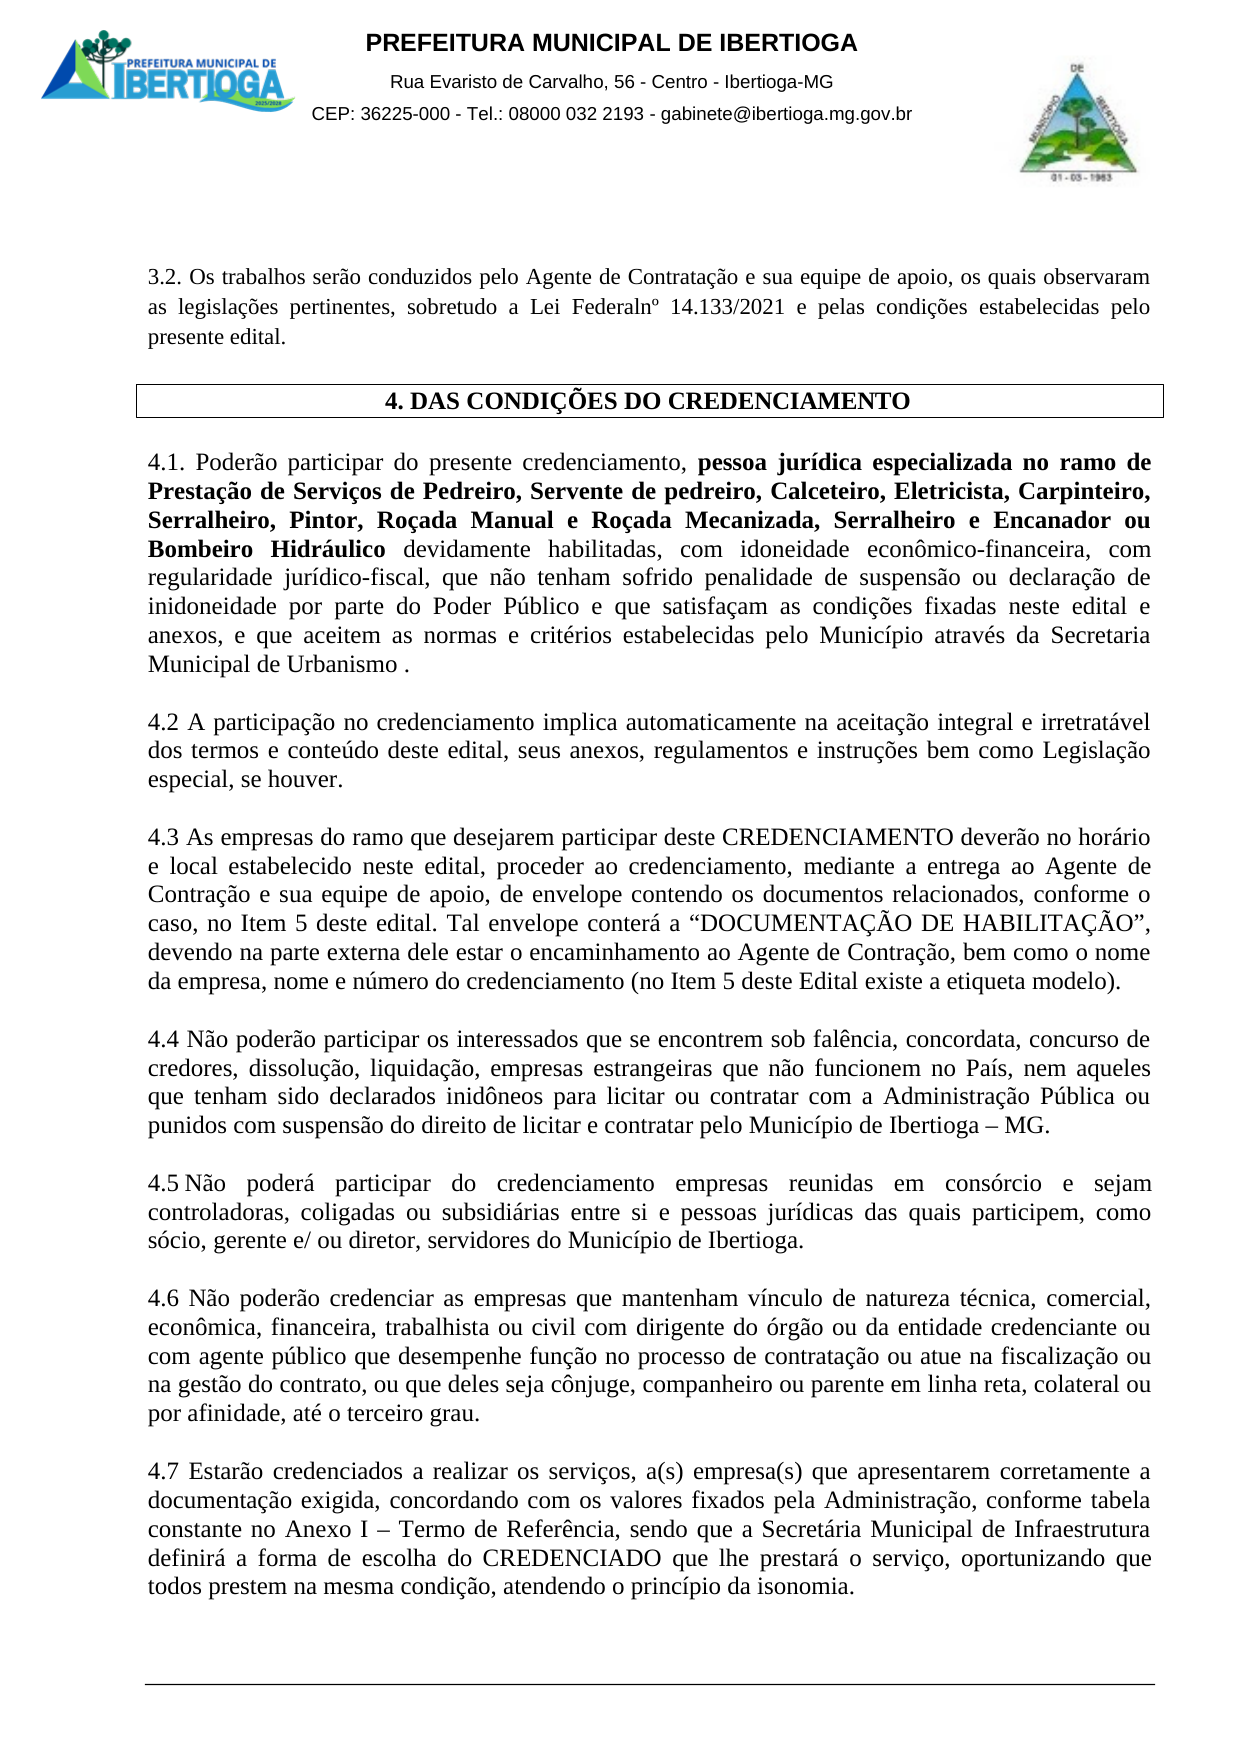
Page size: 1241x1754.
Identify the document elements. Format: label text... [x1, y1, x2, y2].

text 3.2. Os trabalhos serão conduzidos pelo Agente de Contratação e sua equipe de apoio, os quais observaram as legislações pertinentes, sobretudo a Lei Federalnº 14.133/2021 e pelas condições estabelecidas pelo presente edital. [148, 263, 1152, 350]
list Não poderão participar os interessados que se encontrem sob falência, concordata, concurso de credores, dissolução, liquidação, empresas estrangeiras que não funcionem no País, nem aqueles que tenham sido declarados inidôneos para licitar ou contratar com a Administração Pública ou punidos com suspensão do direito de licitar e contratar pelo Município de Ibertioga – MG. [148, 1024, 1152, 1139]
text 4.1. Poderão participar do presente credenciamento, pessoa jurídica especializada no ramo de Prestação de Serviços de Pedreiro, Servente de pedreiro, Calceteiro, Eletricista, Carpinteiro, Serralheiro, Pintor, Roçada Manual e Roçada Mecanizada, Serralheiro e Encanador ou Bombeiro Hidráulico devidamente habilitadas, com idoneidade econômico-financeira, com regularidade jurídico-fiscal, que não tenham sofrido penalidade de suspensão ou declaração de inidoneidade por parte do Poder Público e que satisfaçam as condições fixadas neste edital e anexos, e que aceitem as normas e critérios estabelecidas pelo Município através da Secretaria Municipal de Urbanismo . [148, 447, 1152, 677]
list Não poderá participar do credenciamento empresas reunidas em consórcio e sejam controladoras, coligadas ou subsidiárias entre si e pessoas jurídicas das quais participem, como sócio, gerente e/ ou diretor, servidores do Município de Ibertioga. [148, 1168, 1152, 1254]
list A participação no credenciamento implica automaticamente na aceitação integral e irretratável dos termos e conteúdo deste edital, seus anexos, regulamentos e instruções bem como Legislação especial, se houver. [148, 707, 1151, 793]
list Não poderão credenciar as empresas que mantenham vínculo de natureza técnica, comercial, econômica, financeira, trabalhista ou civil com dirigente do órgão ou da entidade credenciante ou com agente público que desempenhe função no processo de contratação ou atue na fiscalização ou na gestão do contrato, ou que deles seja cônjuge, companheiro ou parente em linha reta, colateral ou por afinidade, até o terceiro grau. [148, 1283, 1152, 1427]
picture [40, 27, 296, 113]
list Estarão credenciados a realizar os serviços, a(s) empresa(s) que apresentarem corretamente a documentação exigida, concordando com os valores fixados pela Administração, conforme tabela constante no Anexo I – Termo de Referência, sendo que a Secretária Municipal de Infraestrutura definirá a forma de escolha do CREDENCIADO que lhe prestará o serviço, oportunizando que todos prestem na mesma condição, atendendo o princípio da isonomia. [148, 1456, 1152, 1600]
list As empresas do ramo que desejarem participar deste CREDENCIAMENTO deverão no horário e local estabelecido neste edital, proceder ao credenciamento, mediante a entrega ao Agente de Contração e sua equipe de apoio, de envelope contendo os documentos relacionados, conforme o caso, no Item 5 deste edital. Tal envelope conterá a “DOCUMENTAÇÃO DE HABILITAÇÃO”, devendo na parte externa dele estar o encaminhamento ao Agente de Contração, bem como o nome da empresa, nome e número do credenciamento (no Item 5 deste Edital existe a etiqueta modelo). [148, 822, 1152, 994]
picture [937, 27, 1222, 220]
